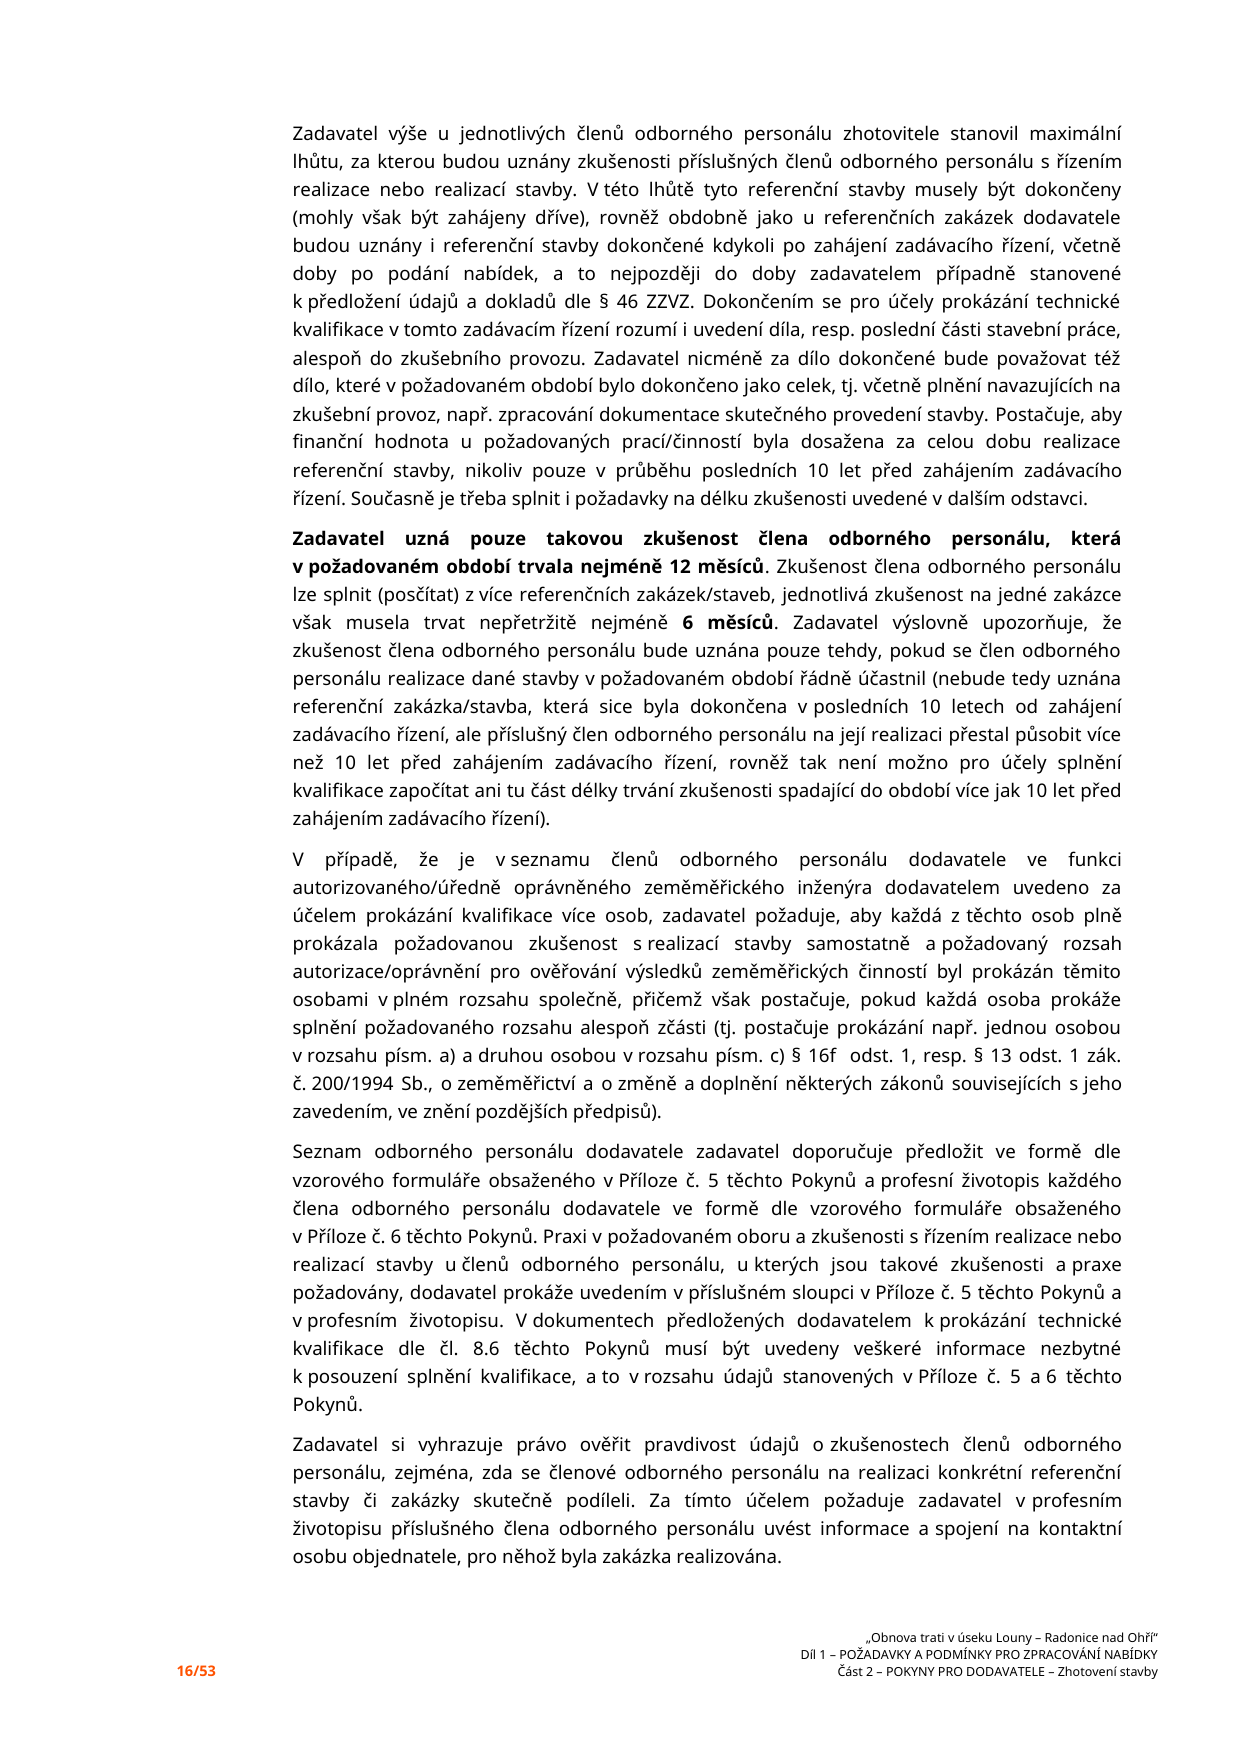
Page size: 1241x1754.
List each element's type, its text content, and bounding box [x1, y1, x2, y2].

text V případě, že je v seznamu členů odborného personálu dodavatele ve funkci autorizovaného/úředně oprávněného zeměměřického inženýra dodavatelem uvedeno za účelem prokázání kvalifikace více osob, zadavatel požaduje, aby každá z těchto osob plně prokázala požadovanou zkušenost s realizací stavby samostatně a požadovaný rozsah autorizace/oprávnění pro ověřování výsledků zeměměřických činností byl prokázán těmito osobami v plném rozsahu společně, přičemž však postačuje, pokud každá osoba prokáže splnění požadovaného rozsahu alespoň zčásti (tj. postačuje prokázání např. jednou osobou v rozsahu písm. a) a druhou osobou v rozsahu písm. c) § 16f odst. 1, resp. § 13 odst. 1 zák. č. 200/1994 Sb., o zeměměřictví a o změně a doplnění některých zákonů souvisejících s jeho zavedením, ve znění pozdějších předpisů). [292, 846, 1122, 1124]
text Zadavatel uzná pouze takovou zkušenost člena odborného personálu, která v požadovaném období trvala nejméně 12 měsíců. Zkušenost člena odborného personálu lze splnit (posčítat) z více referenčních zakázek/staveb, jednotlivá zkušenost na jedné zakázce však musela trvat nepřetržitě nejméně 6 měsíců. Zadavatel výslovně upozorňuje, že zkušenost člena odborného personálu bude uznána pouze tehdy, pokud se člen odborného personálu realizace dané stavby v požadovaném období řádně účastnil (nebude tedy uznána referenční zakázka/stavba, která sice byla dokončena v posledních 10 letech od zahájení zadávacího řízení, ale příslušný člen odborného personálu na její realizaci přestal působit více než 10 let před zahájením zadávacího řízení, rovněž tak není možno pro účely splnění kvalifikace započítat ani tu část délky trvání zkušenosti spadající do období více jak 10 let před zahájením zadávacího řízení). [292, 525, 1122, 831]
text Zadavatel výše u jednotlivých členů odborného personálu zhotovitele stanovil maximální lhůtu, za kterou budou uznány zkušenosti příslušných členů odborného personálu s řízením realizace nebo realizací stavby. V této lhůtě tyto referenční stavby musely být dokončeny (mohly však být zahájeny dříve), rovněž obdobně jako u referenčních zakázek dodavatele budou uznány i referenční stavby dokončené kdykoli po zahájení zadávacího řízení, včetně doby po podání nabídek, a to nejpozději do doby zadavatelem případně stanovené k předložení údajů a dokladů dle § 46 ZZVZ. Dokončením se pro účely prokázání technické kvalifikace v tomto zadávacím řízení rozumí i uvedení díla, resp. poslední části stavební práce, alespoň do zkušebního provozu. Zadavatel nicméně za dílo dokončené bude považovat též dílo, které v požadovaném období bylo dokončeno jako celek, tj. včetně plnění navazujících na zkušební provoz, např. zpracování dokumentace skutečného provedení stavby. Postačuje, aby finanční hodnota u požadovaných prací/činností byla dosažena za celou dobu realizace referenční stavby, nikoliv pouze v průběhu posledních 10 let před zahájením zadávacího řízení. Současně je třeba splnit i požadavky na délku zkušenosti uvedené v dalším odstavci. [292, 121, 1122, 510]
text Zadavatel si vyhrazuje právo ověřit pravdivost údajů o zkušenostech členů odborného personálu, zejména, zda se členové odborného personálu na realizaci konkrétní referenční stavby či zakázky skutečně podíleli. Za tímto účelem požaduje zadavatel v profesním životopisu příslušného člena odborného personálu uvést informace a spojení na kontaktní osobu objednatele, pro něhož byla zakázka realizována. [292, 1432, 1122, 1569]
text Seznam odborného personálu dodavatele zadavatel doporučuje předložit ve formě dle vzorového formuláře obsaženého v Příloze č. 5 těchto Pokynů a profesní životopis každého člena odborného personálu dodavatele ve formě dle vzorového formuláře obsaženého v Příloze č. 6 těchto Pokynů. Praxi v požadovaném oboru a zkušenosti s řízením realizace nebo realizací stavby u členů odborného personálu, u kterých jsou takové zkušenosti a praxe požadovány, dodavatel prokáže uvedením v příslušném sloupci v Příloze č. 5 těchto Pokynů a v profesním životopisu. V dokumentech předložených dodavatelem k prokázání technické kvalifikace dle čl. 8.6 těchto Pokynů musí být uvedeny veškeré informace nezbytné k posouzení splnění kvalifikace, a to v rozsahu údajů stanovených v Příloze č. 5 a 6 těchto Pokynů. [292, 1139, 1122, 1417]
